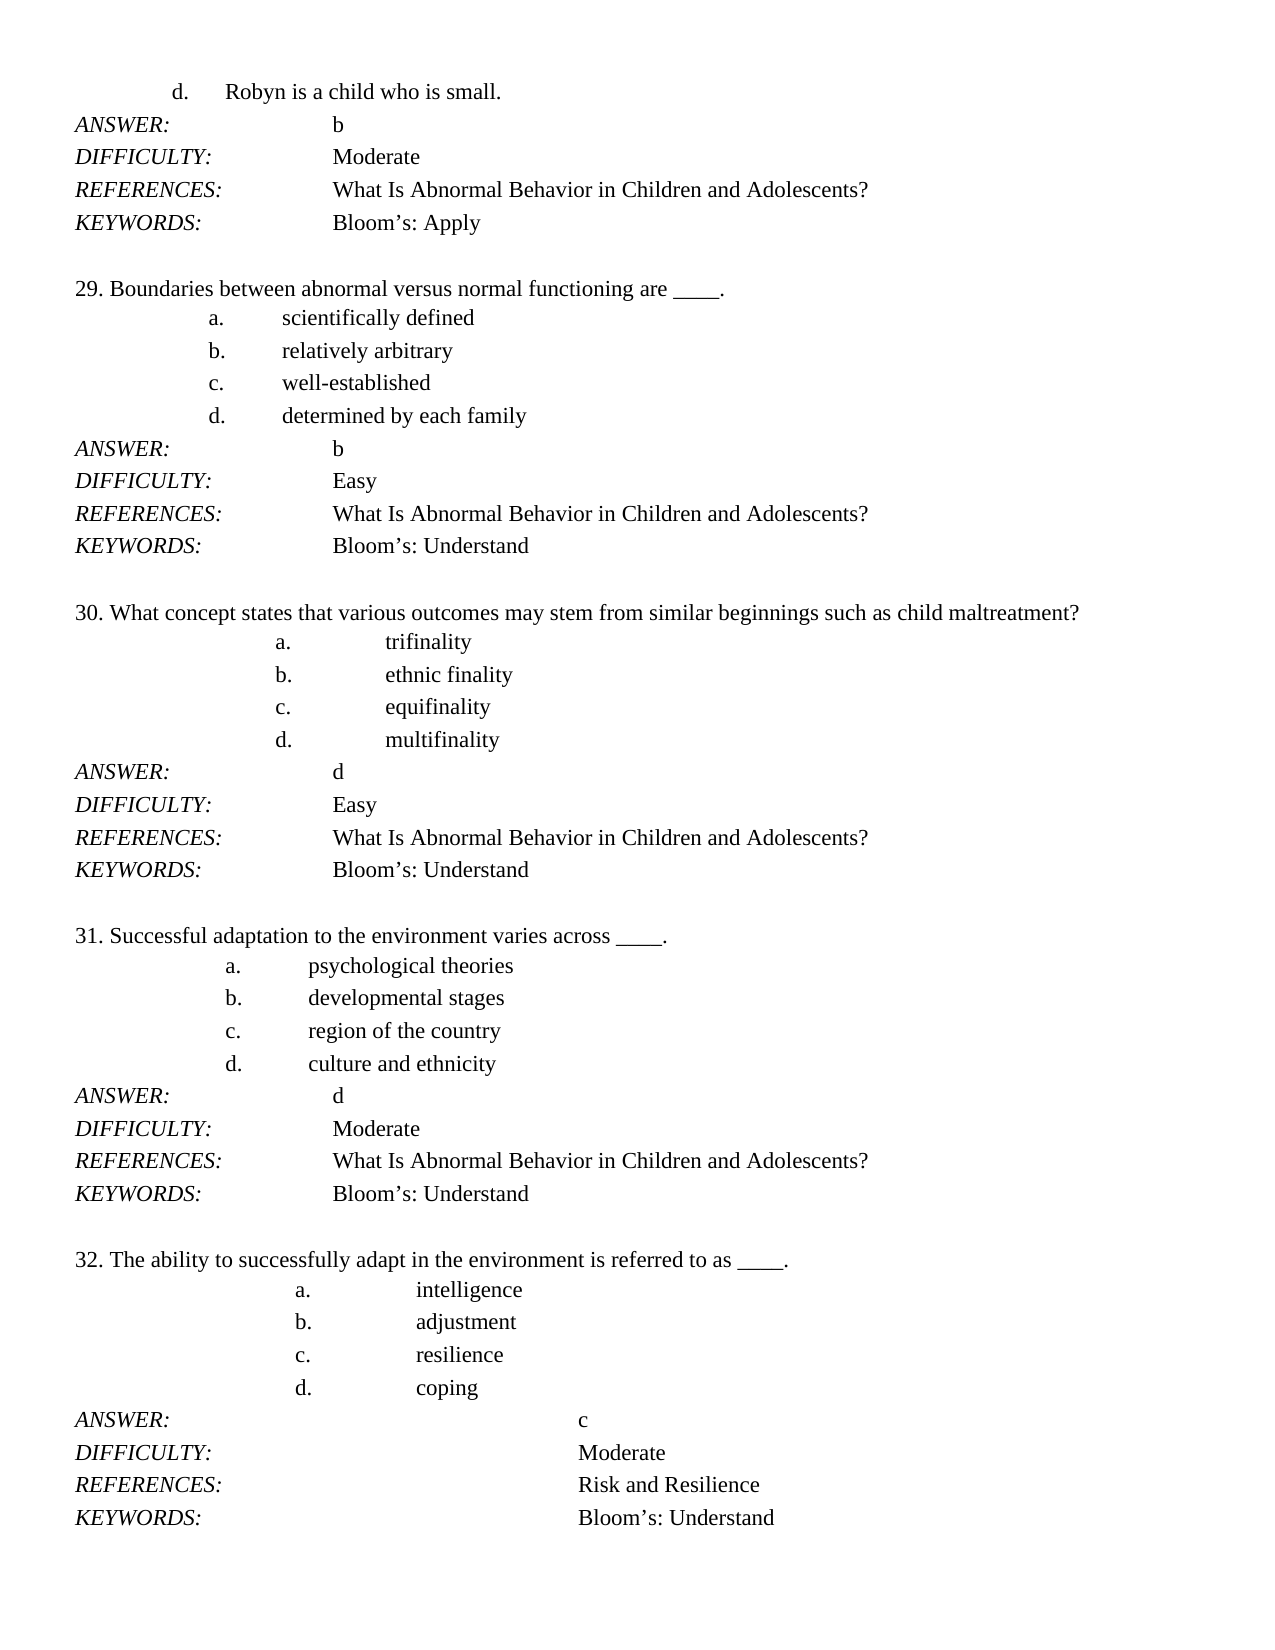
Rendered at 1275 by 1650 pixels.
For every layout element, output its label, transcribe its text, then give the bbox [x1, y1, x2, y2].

table_header 30. What concept states that various outcomes may stem from similar beginnings such as child maltreatment?​ [75, 625, 1200, 886]
table_header 29. Boundaries between abnormal versus normal functioning are ____.​ [75, 301, 1200, 562]
table_header 32. ​The ability to successfully adapt in the environment is referred to as ____. [75, 1273, 1200, 1533]
table_header 31. Successful adaptation to the environment varies across ____.​ [75, 949, 1200, 1210]
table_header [75, 75, 1200, 238]
